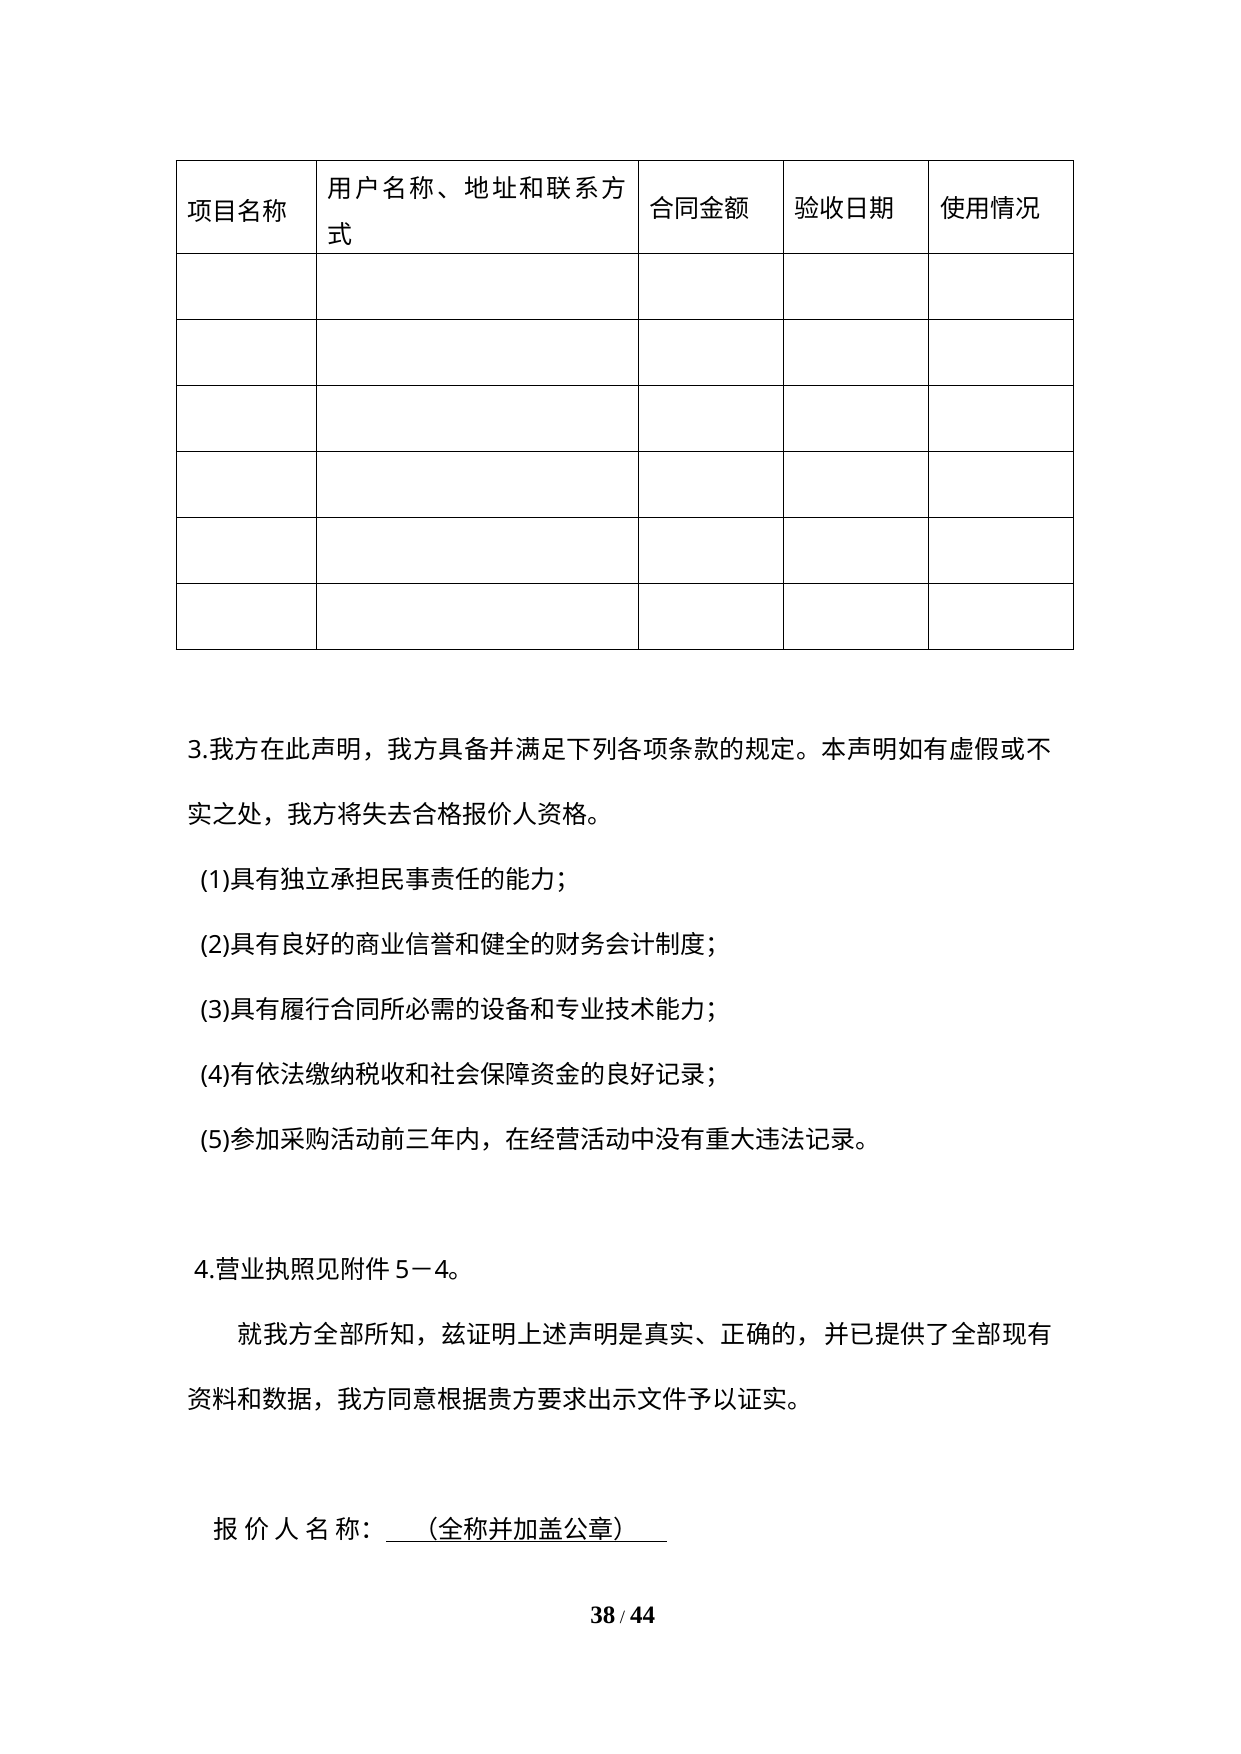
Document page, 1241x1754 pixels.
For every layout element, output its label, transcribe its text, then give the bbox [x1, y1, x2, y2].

table_header 验收日期 [784, 161, 928, 253]
table_cell [929, 386, 1073, 451]
table_cell [929, 584, 1073, 649]
table_cell [929, 320, 1073, 385]
text (1)具有独立承担民事责任的能力； [187, 845, 1053, 910]
text 3.我方在此声明，我方具备并满足下列各项条款的规定。本声明如有虚假或不实之处，我方将失去合格报价人资格。 [187, 715, 1053, 845]
text (3)具有履行合同所必需的设备和专业技术能力； [187, 975, 1053, 1040]
table_cell [784, 452, 928, 517]
table_cell [784, 320, 928, 385]
table_cell [177, 386, 316, 451]
table_header 合同金额 [639, 161, 783, 253]
table_cell [784, 584, 928, 649]
table_cell [317, 518, 638, 583]
table_cell [929, 452, 1073, 517]
table_header 使用情况 [929, 161, 1073, 253]
table_cell [177, 452, 316, 517]
text (4)有依法缴纳税收和社会保障资金的良好记录； [187, 1040, 1053, 1105]
table_cell [317, 452, 638, 517]
table_cell [784, 254, 928, 319]
table_cell [639, 320, 783, 385]
table_cell [639, 386, 783, 451]
table_cell [639, 254, 783, 319]
text 报 价 人 名 称： （全称并加盖公章） [187, 1495, 1053, 1560]
text (5)参加采购活动前三年内，在经营活动中没有重大违法记录。 [187, 1105, 1053, 1170]
table_cell [317, 386, 638, 451]
table_cell [639, 584, 783, 649]
table_header 项目名称 [177, 161, 316, 253]
table_cell [784, 518, 928, 583]
table_cell [639, 452, 783, 517]
table_cell [177, 320, 316, 385]
table_cell [317, 320, 638, 385]
table_cell [317, 584, 638, 649]
table_cell [929, 518, 1073, 583]
table_cell [177, 584, 316, 649]
text 就我方全部所知，兹证明上述声明是真实、正确的，并已提供了全部现有资料和数据，我方同意根据贵方要求出示文件予以证实。 [187, 1300, 1053, 1430]
table_cell [177, 254, 316, 319]
text 4.营业执照见附件5－4。 [187, 1235, 1053, 1300]
table_cell [639, 518, 783, 583]
table_cell [317, 254, 638, 319]
table_cell [177, 518, 316, 583]
text (2)具有良好的商业信誉和健全的财务会计制度； [187, 910, 1053, 975]
table_cell [929, 254, 1073, 319]
table_header 用户名称、地址和联系方式 [317, 161, 638, 253]
table_cell [784, 386, 928, 451]
